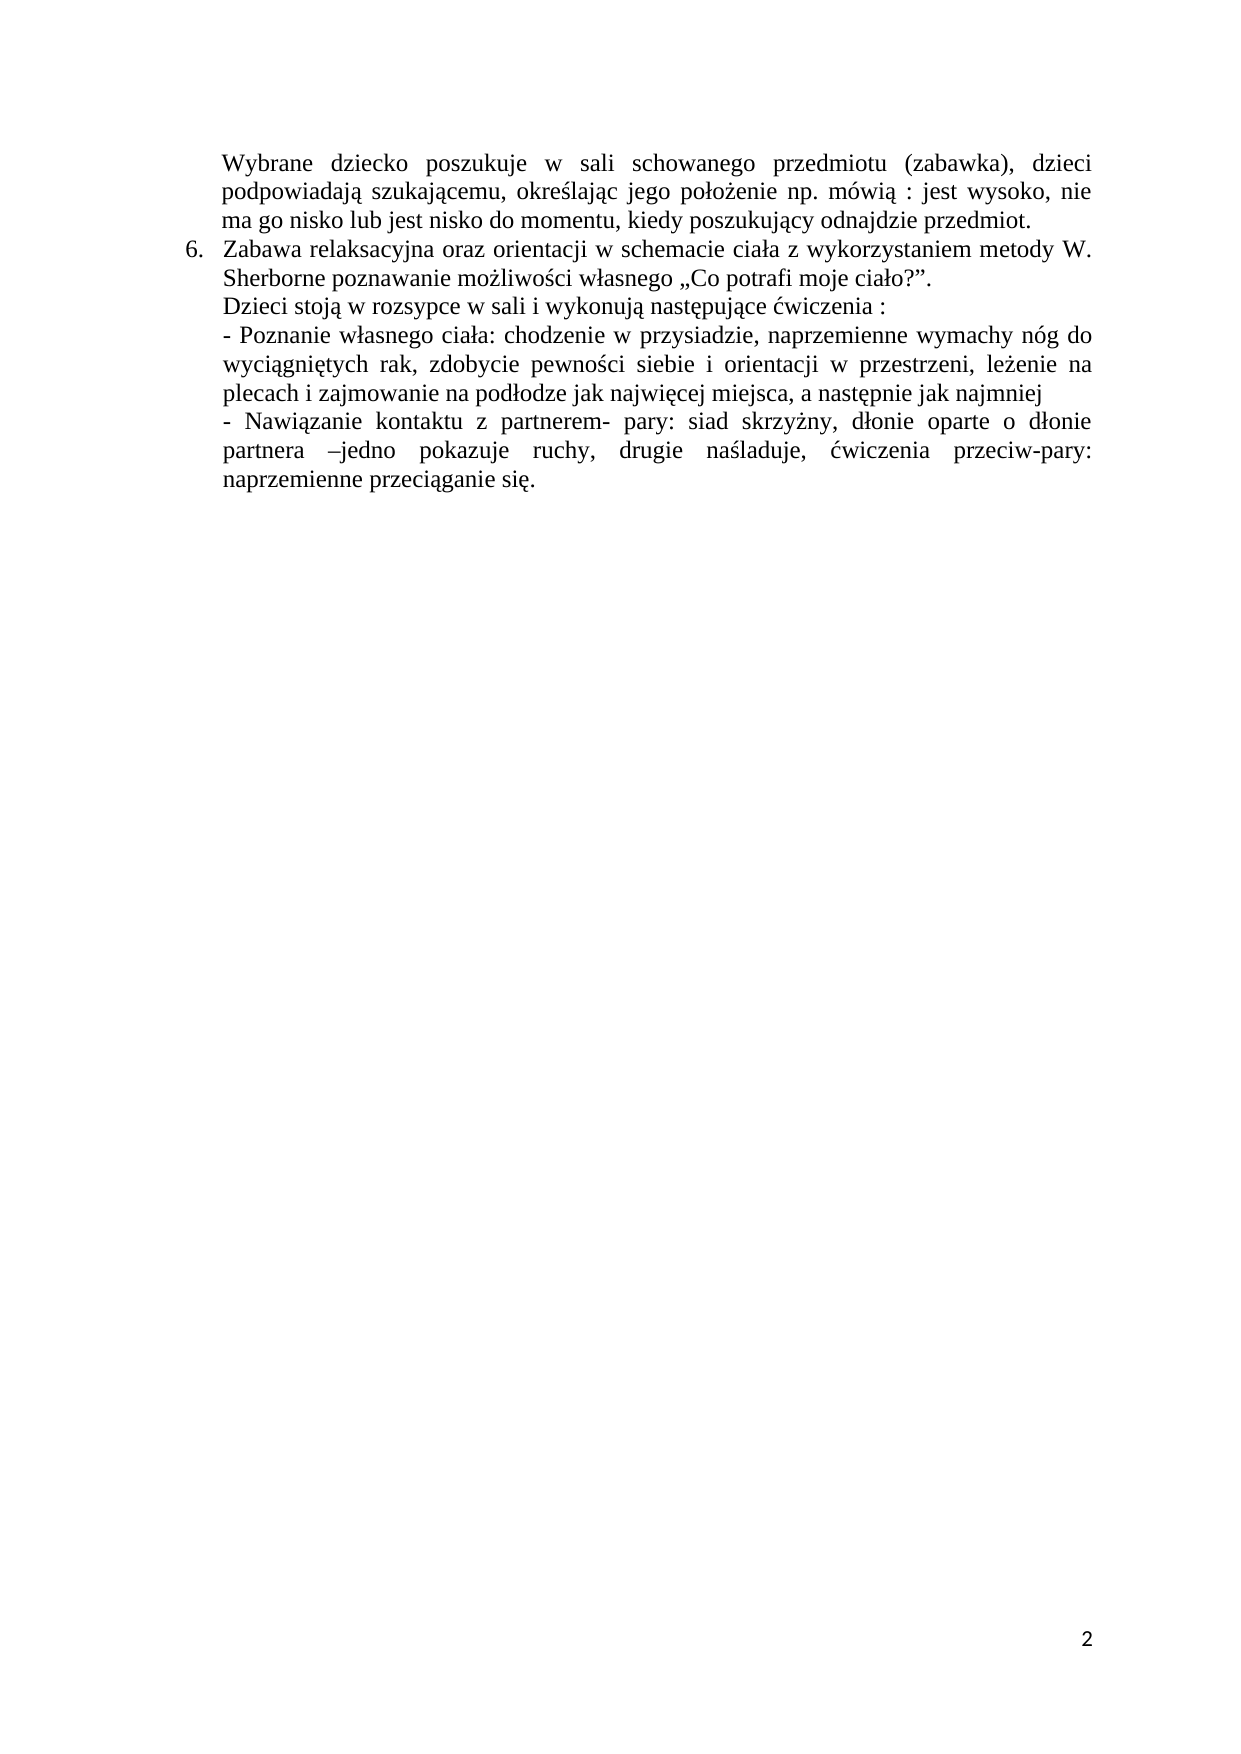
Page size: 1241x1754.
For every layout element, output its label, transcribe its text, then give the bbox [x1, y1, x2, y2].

list Dzieci stoją w rozsypce w sali i wykonują następujące ćwiczenia : [223, 291, 1093, 320]
list Zabawa relaksacyjna oraz orientacji w schemacie ciała z wykorzystaniem metody W. Sherborne poznawanie możliwości własnego „Co potrafi moje ciało?”. [185, 234, 1093, 291]
list Wybrane dziecko poszukuje w sali schowanego przedmiotu (zabawka), dzieci podpowiadają szukającemu, określając jego położenie np. mówią : jest wysoko, nie ma go nisko lub jest nisko do momentu, kiedy poszukujący odnajdzie przedmiot. [221, 148, 1093, 234]
list - Nawiązanie kontaktu z partnerem- pary: siad skrzyżny, dłonie oparte o dłonie partnera –jedno pokazuje ruchy, drugie naśladuje, ćwiczenia przeciw-pary: naprzemienne przeciąganie się. [223, 406, 1093, 493]
list - Poznanie własnego ciała: chodzenie w przysiadzie, naprzemienne wymachy nóg do wyciągniętych rak, zdobycie pewności siebie i orientacji w przestrzeni, leżenie na plecach i zajmowanie na podłodze jak najwięcej miejsca, a następnie jak najmniej [223, 320, 1093, 406]
